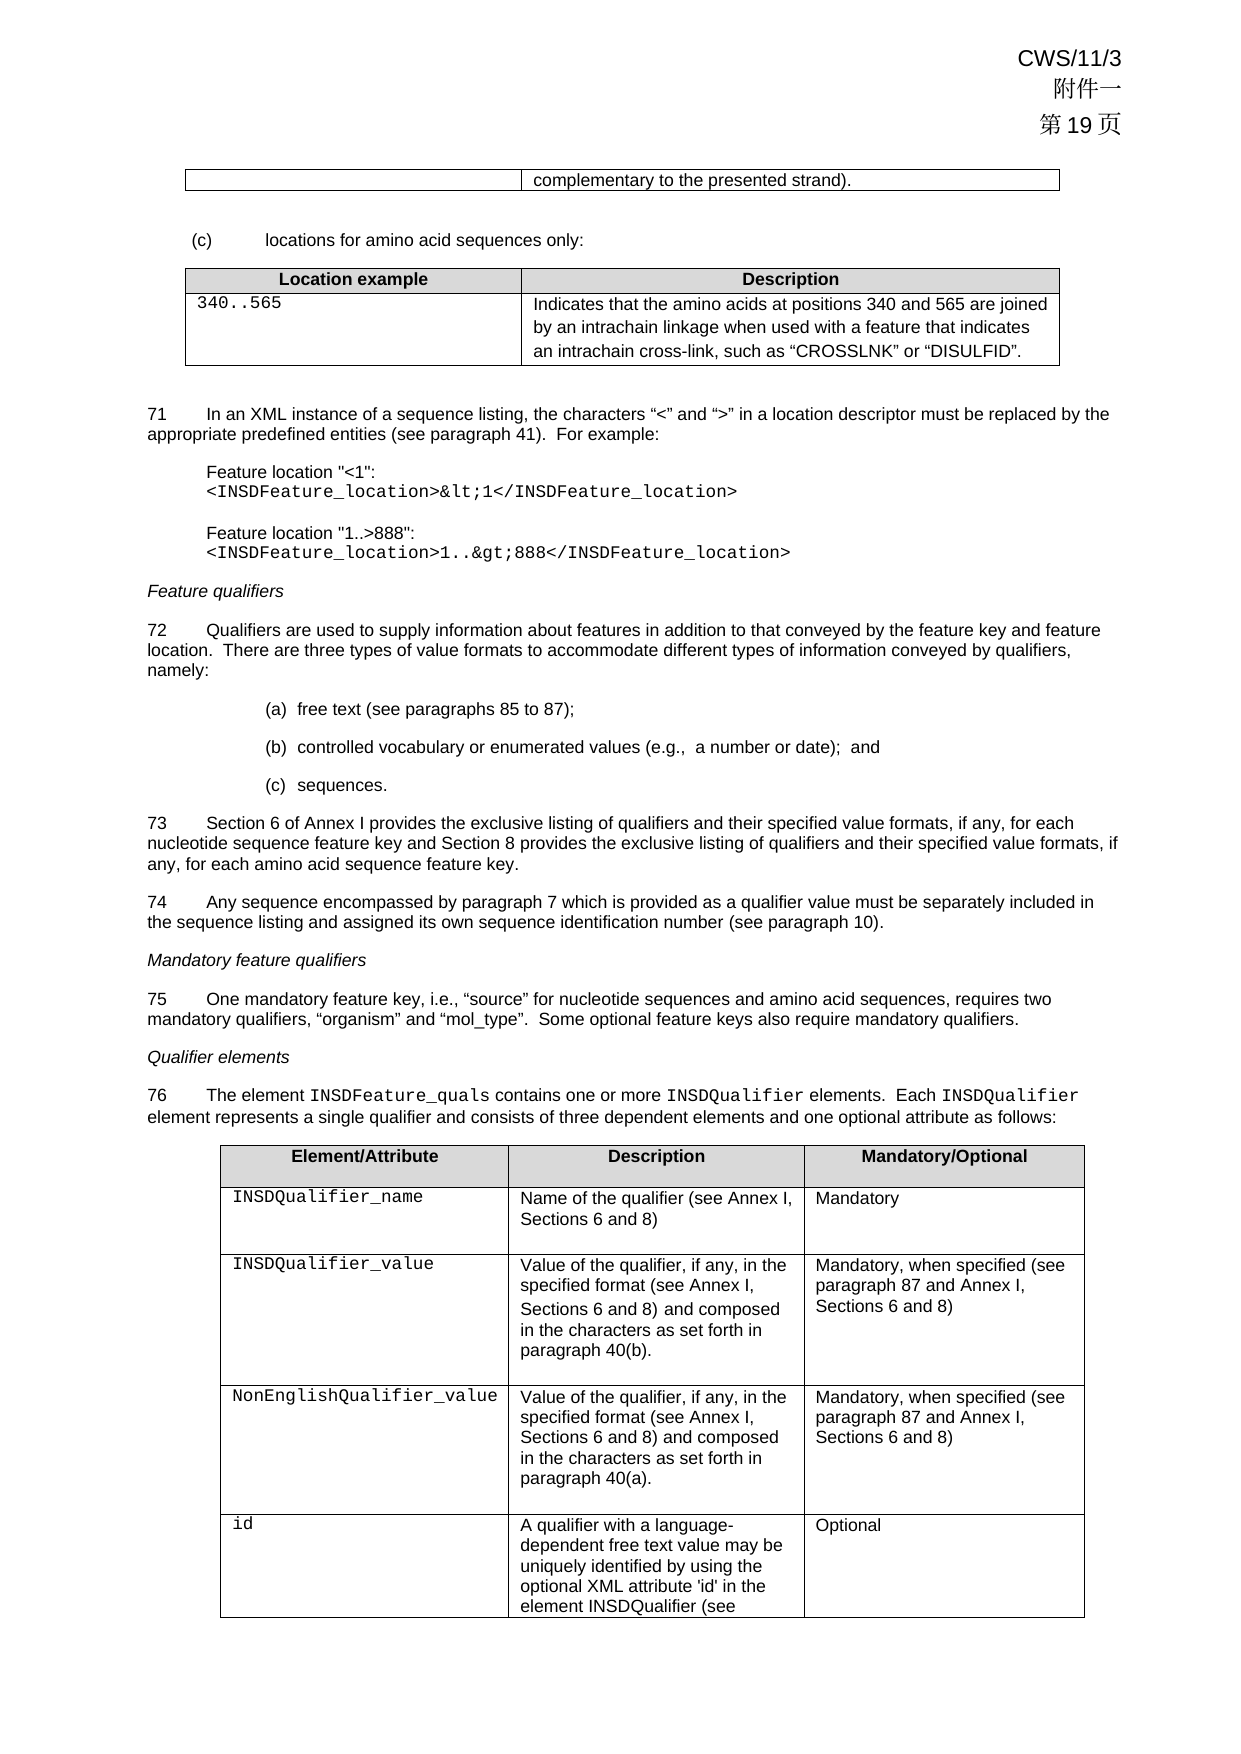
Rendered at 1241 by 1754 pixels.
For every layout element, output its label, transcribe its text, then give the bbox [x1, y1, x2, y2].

text <INSDFeature_location>&lt;1</INSDFeature_location> [206, 483, 1122, 503]
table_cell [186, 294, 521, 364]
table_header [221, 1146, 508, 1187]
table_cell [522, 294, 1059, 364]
list Any sequence encompassed by paragraph 7 which is provided as a qualifier value must be separately included in the sequence listing and assigned its own sequence identification number (see paragraph 10). [147, 892, 1122, 932]
list Section 6 of Annex I provides the exclusive listing of qualifiers and their specified value formats, if any, for each nucleotide sequence feature key and Section 8 provides the exclusive listing of qualifiers and their specified value formats, if any, for each amino acid sequence feature key. [147, 813, 1122, 874]
subtitle Qualifier elements [147, 1047, 1122, 1067]
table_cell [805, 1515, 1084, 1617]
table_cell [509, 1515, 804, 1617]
subtitle Mandatory feature qualifiers [147, 950, 1122, 971]
subtitle Feature qualifiers [147, 581, 1122, 602]
list sequences. [206, 774, 1122, 795]
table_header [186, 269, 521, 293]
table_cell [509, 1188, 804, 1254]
list One mandatory feature key, i.e., “source” for nucleotide sequences and amino acid sequences, requires two mandatory qualifiers, “organism” and “mol_type”. Some optional feature keys also require mandatory qualifiers. [147, 988, 1122, 1029]
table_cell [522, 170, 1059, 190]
list free text (see paragraphs 85 to 87); [206, 698, 1122, 719]
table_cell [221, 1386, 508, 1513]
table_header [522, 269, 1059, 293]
text <INSDFeature_location>1..&gt;888</INSDFeature_location> [206, 543, 1122, 563]
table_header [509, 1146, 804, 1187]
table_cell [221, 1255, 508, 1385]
text Feature location "<1": [206, 462, 1122, 483]
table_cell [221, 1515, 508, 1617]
list Qualifiers are used to supply information about features in addition to that conveyed by the feature key and feature location. There are three types of value formats to accommodate different types of information conveyed by qualifiers, namely: [147, 619, 1122, 681]
list (c) locations for amino acid sequences only: [191, 229, 1122, 250]
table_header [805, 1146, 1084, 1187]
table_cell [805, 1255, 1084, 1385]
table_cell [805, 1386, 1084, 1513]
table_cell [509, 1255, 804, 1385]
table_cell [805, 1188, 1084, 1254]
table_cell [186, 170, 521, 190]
list In an XML instance of a sequence listing, the characters “<” and “>” in a location descriptor must be replaced by the appropriate predefined entities (see paragraph 41). For example: [147, 404, 1122, 444]
list The element INSDFeature_quals contains one or more INSDQualifier elements. Each INSDQualifier element represents a single qualifier and consists of three dependent elements and one optional attribute as follows: [147, 1085, 1122, 1127]
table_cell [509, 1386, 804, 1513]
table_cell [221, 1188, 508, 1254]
list controlled vocabulary or enumerated values (e.g., a number or date); and [206, 736, 1122, 757]
text Feature location "1..>888": [206, 523, 1122, 543]
